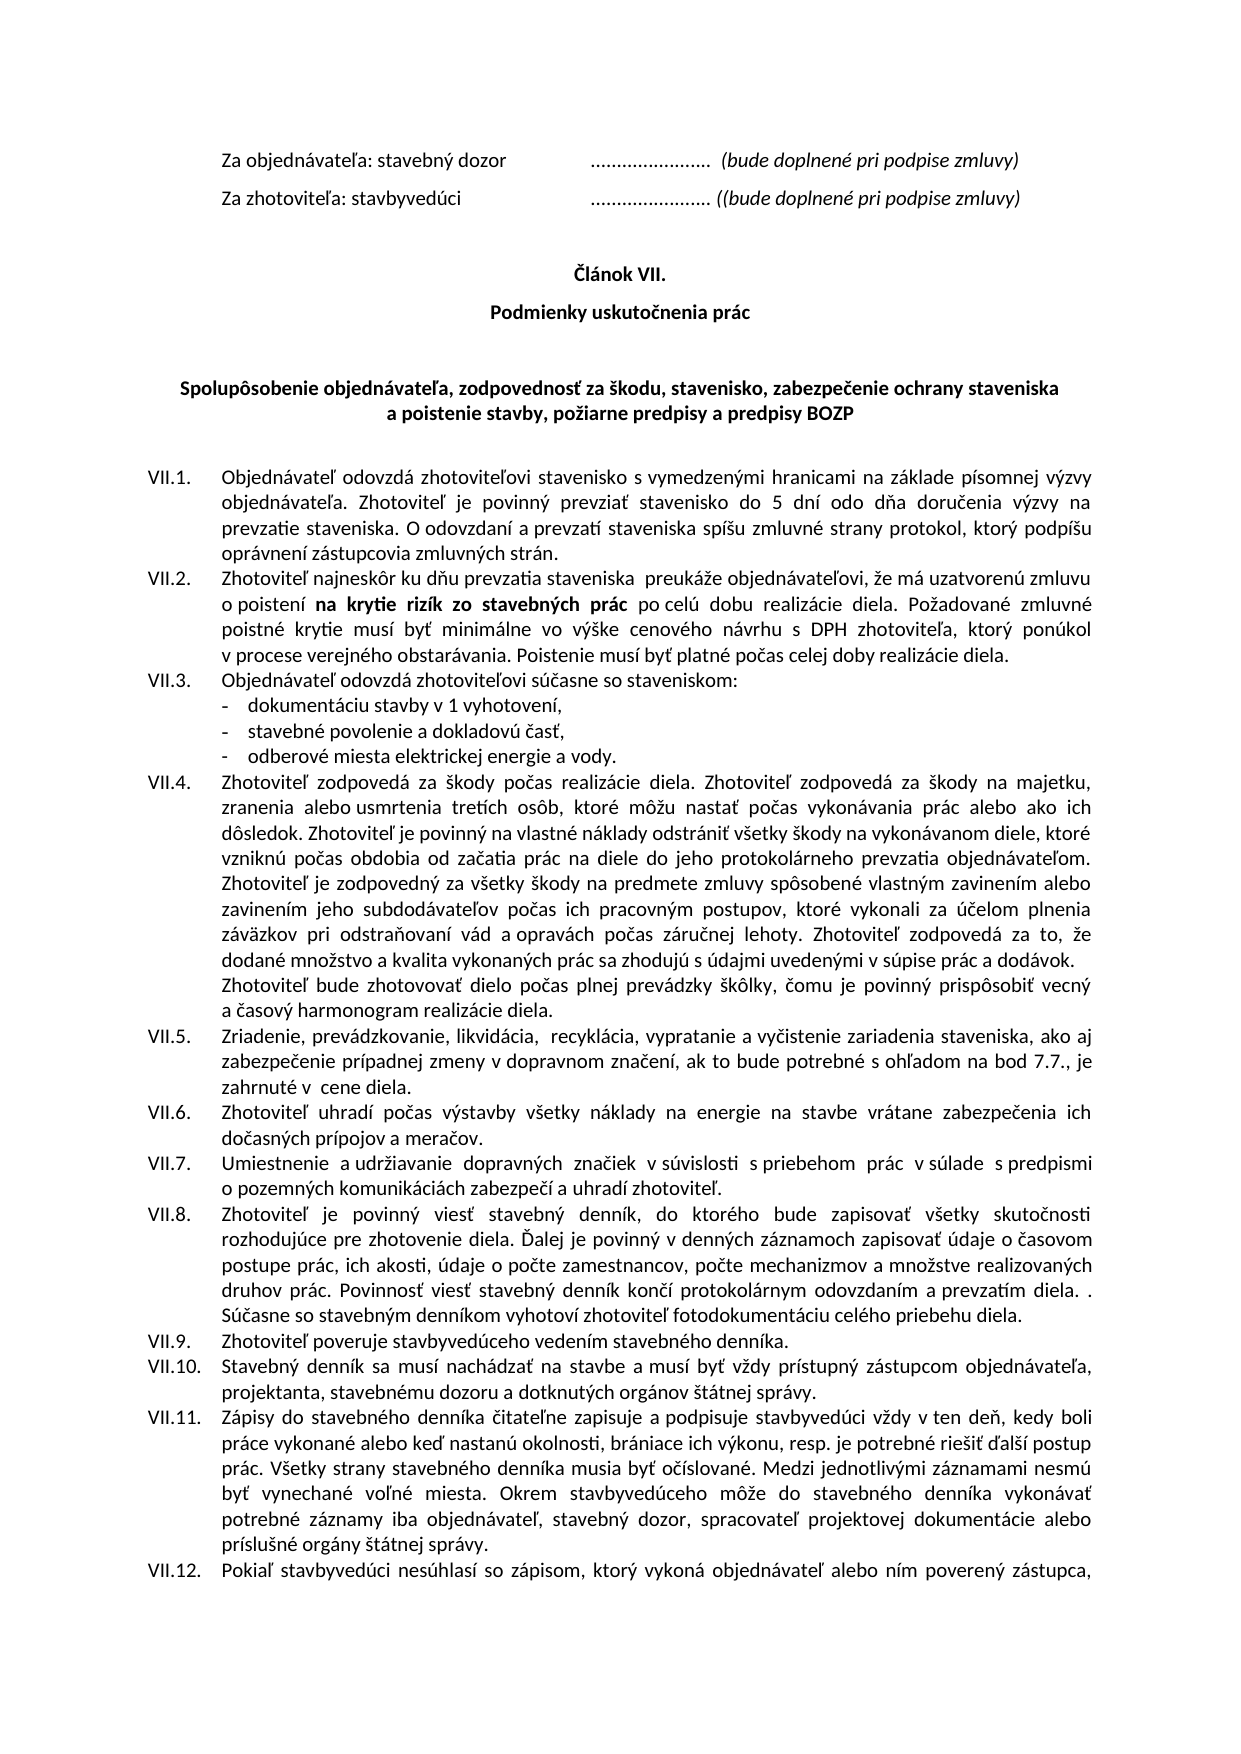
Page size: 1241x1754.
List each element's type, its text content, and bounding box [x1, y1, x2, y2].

list dokumentáciu stavby v 1 vyhotovení, [221, 693, 1093, 718]
list Zriadenie, prevádzkovanie, likvidácia, recyklácia, vypratanie a vyčistenie zariadenia staveniska, ako aj zabezpečenie prípadnej zmeny v dopravnom značení, ak to bude potrebné s ohľadom na bod 7.7., je zahrnuté v cene diela. [148, 1023, 1093, 1099]
text Za objednávateľa: stavebný dozor ....................... (bude doplnené pri podpise zmluvy) [221, 148, 1093, 173]
text Článok VII. [148, 261, 1093, 287]
list Zhotoviteľ zodpovedá za škody počas realizácie diela. Zhotoviteľ zodpovedá za škody na majetku, zranenia alebo usmrtenia tretích osôb, ktoré môžu nastať počas vykonávania prác alebo ako ich dôsledok. Zhotoviteľ je povinný na vlastné náklady odstrániť všetky škody na vykonávanom diele, ktoré vzniknú počas obdobia od začatia prác na diele do jeho protokolárneho prevzatia objednávateľom. Zhotoviteľ je zodpovedný za všetky škody na predmete zmluvy spôsobené vlastným zavinením alebo zavinením jeho subdodávateľov počas ich pracovným postupov, ktoré vykonali za účelom plnenia záväzkov pri odstraňovaní vád a opravách počas záručnej lehoty. Zhotoviteľ zodpovedá za to, že dodané množstvo a kvalita vykonaných prác sa zhodujú s údajmi uvedenými v súpise prác a dodávok. [148, 769, 1093, 972]
list Stavebný denník sa musí nachádzať na stavbe a musí byť vždy prístupný zástupcom objednávateľa, projektanta, stavebnému dozoru a dotknutých orgánov štátnej správy. [148, 1353, 1093, 1404]
list Zhotoviteľ uhradí počas výstavby všetky náklady na energie na stavbe vrátane zabezpečenia ich dočasných prípojov a meračov. [148, 1099, 1093, 1150]
list Zápisy do stavebného denníka čitateľne zapisuje a podpisuje stavbyvedúci vždy v ten deň, kedy boli práce vykonané alebo keď nastanú okolnosti, brániace ich výkonu, resp. je potrebné riešiť ďalší postup prác. Všetky strany stavebného denníka musia byť očíslované. Medzi jednotlivými záznamami nesmú byť vynechané voľné miesta. Okrem stavbyvedúceho môže do stavebného denníka vykonávať potrebné záznamy iba objednávateľ, stavebný dozor, spracovateľ projektovej dokumentácie alebo príslušné orgány štátnej správy. [148, 1404, 1093, 1557]
text Zhotoviteľ bude zhotovovať dielo počas plnej prevádzky škôlky, čomu je povinný prispôsobiť vecný a časový harmonogram realizácie diela. [221, 972, 1093, 1023]
text Za zhotoviteľa: stavbyvedúci ....................... ((bude doplnené pri podpise zmluvy) [221, 186, 1093, 211]
list Umiestnenie a udržiavanie dopravných značiek v súvislosti s priebehom prác v súlade s predpismi o pozemných komunikáciách zabezpečí a uhradí zhotoviteľ. [148, 1150, 1093, 1201]
list odberové miesta elektrickej energie a vody. [221, 743, 1093, 769]
list Zhotoviteľ je povinný viesť stavebný denník, do ktorého bude zapisovať všetky skutočnosti rozhodujúce pre zhotovenie diela. Ďalej je povinný v denných záznamoch zapisovať údaje o časovom postupe prác, ich akosti, údaje o počte zamestnancov, počte mechanizmov a množstve realizovaných druhov prác. Povinnosť viesť stavebný denník končí protokolárnym odovzdaním a prevzatím diela. . Súčasne so stavebným denníkom vyhotoví zhotoviteľ fotodokumentáciu celého priebehu diela. [148, 1201, 1093, 1328]
list Objednávateľ odovzdá zhotoviteľovi súčasne so staveniskom: [148, 667, 1093, 693]
text Podmienky uskutočnenia prác [148, 299, 1093, 325]
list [148, 1557, 1093, 1582]
list Objednávateľ odovzdá zhotoviteľovi stavenisko s vymedzenými hranicami na základe písomnej výzvy objednávateľa. Zhotoviteľ je povinný prevziať stavenisko do 5 dní odo dňa doručenia výzvy na prevzatie staveniska. O odovzdaní a prevzatí staveniska spíšu zmluvné strany protokol, ktorý podpíšu oprávnení zástupcovia zmluvných strán. [148, 464, 1093, 566]
list Zhotoviteľ poveruje stavbyvedúceho vedením stavebného denníka. [148, 1328, 1093, 1353]
list Zhotoviteľ najneskôr ku dňu prevzatia staveniska preukáže objednávateľovi, že má uzatvorenú zmluvu o poistení na krytie rizík zo stavebných prác po celú dobu realizácie diela. Požadované zmluvné poistné krytie musí byť minimálne vo výške cenového návrhu s DPH zhotoviteľa, ktorý ponúkol v procese verejného obstarávania. Poistenie musí byť platné počas celej doby realizácie diela. [148, 566, 1093, 667]
list stavebné povolenie a dokladovú časť, [221, 718, 1093, 743]
text Spolupôsobenie objednávateľa, zodpovednosť za škodu, stavenisko, zabezpečenie ochrany staveniska a poistenie stavby, požiarne predpisy a predpisy BOZP [148, 375, 1093, 426]
